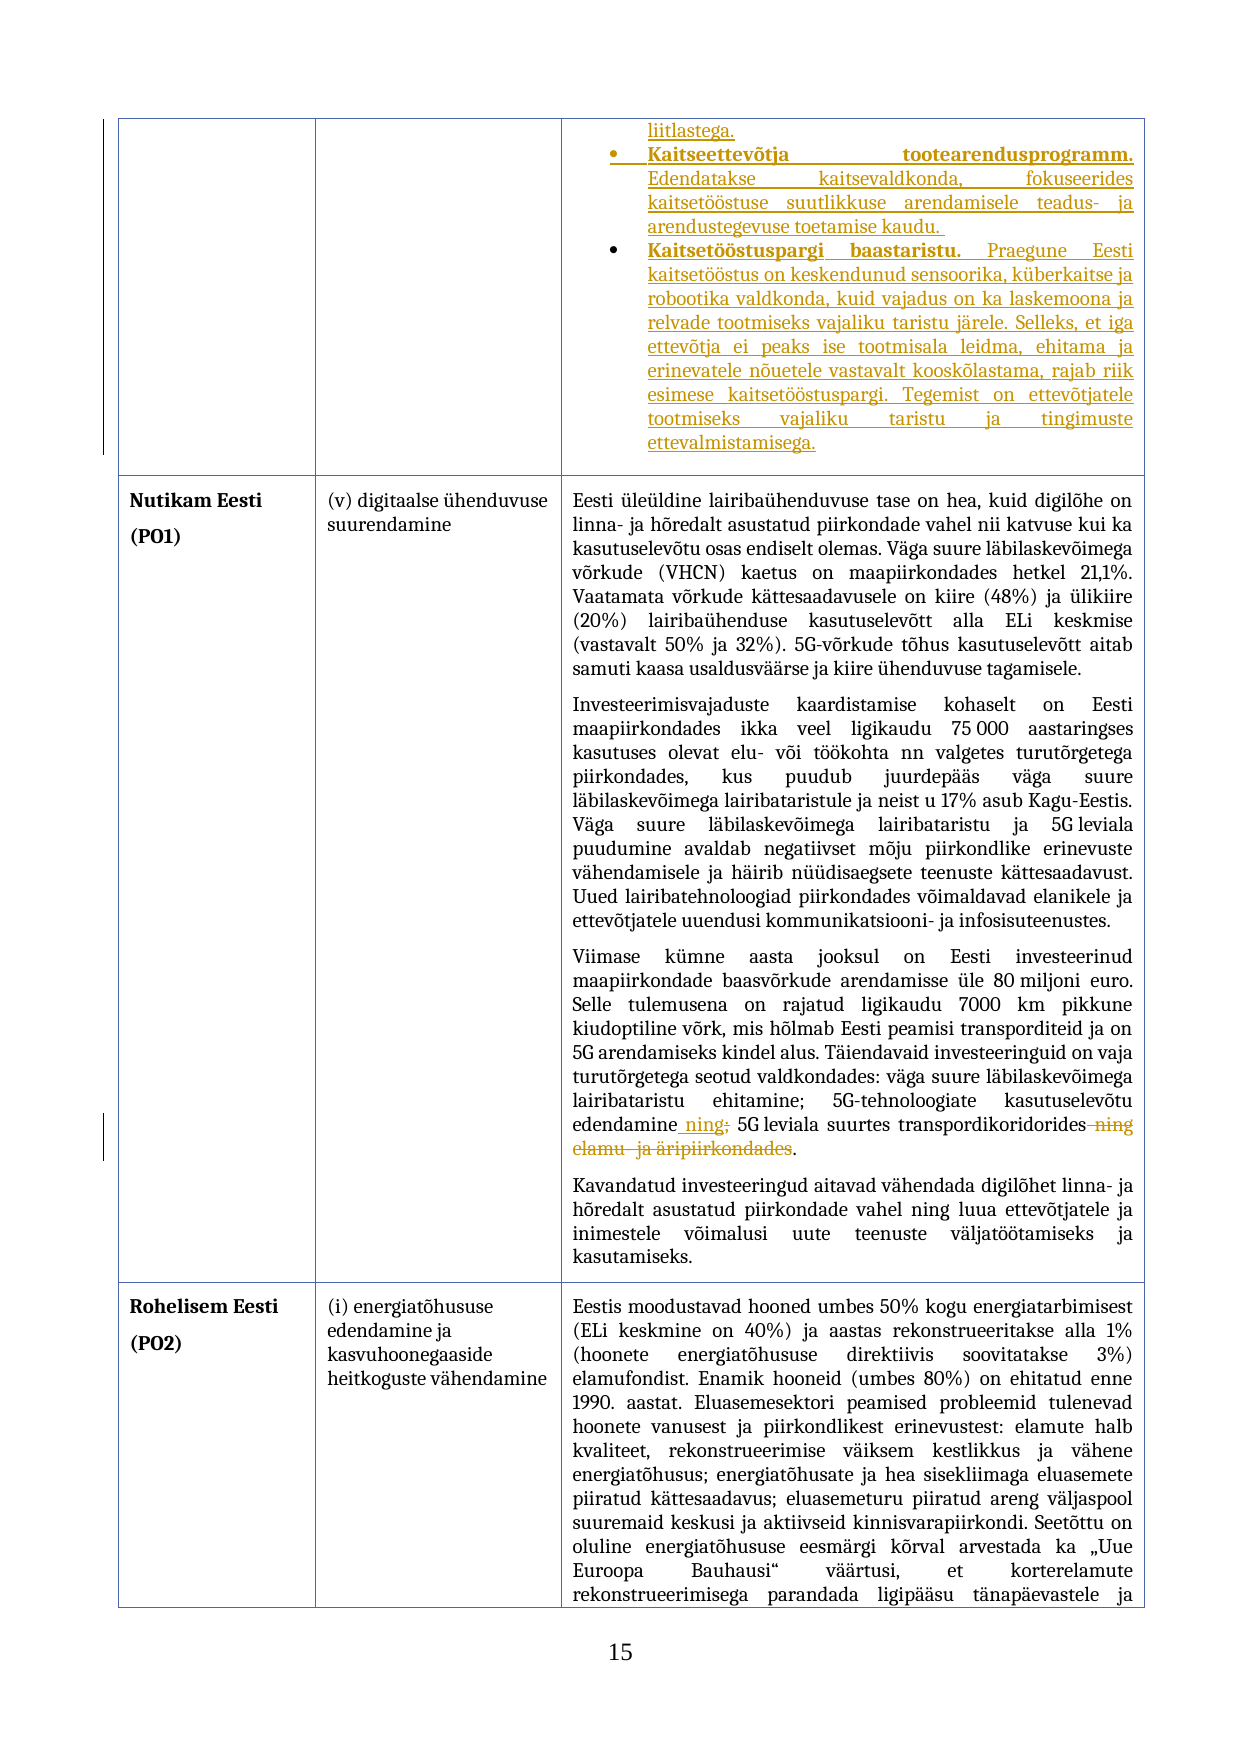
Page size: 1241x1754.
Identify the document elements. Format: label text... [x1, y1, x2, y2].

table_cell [562, 1283, 1144, 1607]
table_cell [119, 1283, 315, 1607]
table_cell Eesti üleüldine lairibaühenduvuse tase on hea, kuid digilõhe on linna- ja hõredalt asustatud piirkondade vahel nii katvuse kui ka kasutuselevõtu osas endiselt olemas. Väga suure läbilaskevõimega võrkude (VHCN) kaetus on maapiirkondades hetkel 21,1%. Vaatamata võrkude kättesaadavusele on kiire (48%) ja ülikiire (20%) lairibaühenduse kasutuselevõtt alla ELi keskmise (vastavalt 50% ja 32%). 5G-võrkude tõhus kasutuselevõtt aitab samuti kaasa usaldusväärse ja kiire ühenduvuse tagamisele. Investeerimisvajaduste kaardistamise kohaselt on Eesti maapiirkondades ikka veel ligikaudu 75 000 aastaringses kasutuses olevat elu- või töökohta nn valgetes turutõrgetega piirkondades, kus puudub juurdepääs väga suure läbilaskevõimega lairibataristule ja neist u 17% asub Kagu-Eestis. Väga suure läbilaskevõimega lairibataristu ja 5G leviala puudumine avaldab negatiivset mõju piirkondlike erinevuste vähendamisele ja häirib nüüdisaegsete teenuste kättesaadavust. Uued lairibatehnoloogiad piirkondades võimaldavad elanikele ja ettevõtjatele uuendusi kommunikatsiooni- ja infosisuteenustes. Viimase kümne aasta jooksul on Eesti investeerinud maapiirkondade baasvõrkude arendamisse üle 80 miljoni euro. Selle tulemusena on rajatud ligikaudu 7000 km pikkune kiudoptiline võrk, mis hõlmab Eesti peamisi transporditeid ja on 5G arendamiseks kindel alus. Täiendavaid investeeringuid on vaja turutõrgetega seotud valdkondades: väga suure läbilaskevõimega lairibataristu ehitamine; 5G-tehnoloogiate kasutuselevõtu edendamine 5G leviala suurtes transpordikoridorides. Kavandatud investeeringud aitavad vähendada digilõhet linna- ja hõredalt asustatud piirkondade vahel ning luua ettevõtjatele ja inimestele võimalusi uute teenuste väljatöötamiseks ja kasutamiseks. [562, 476, 1144, 1282]
table_cell [119, 119, 315, 475]
table_cell [562, 119, 1144, 475]
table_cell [316, 1283, 561, 1607]
table_cell Nutikam Eesti (PO1) [119, 476, 315, 1282]
table_cell [316, 119, 561, 475]
table_cell (v) digitaalse ühenduvuse suurendamine [316, 476, 561, 1282]
